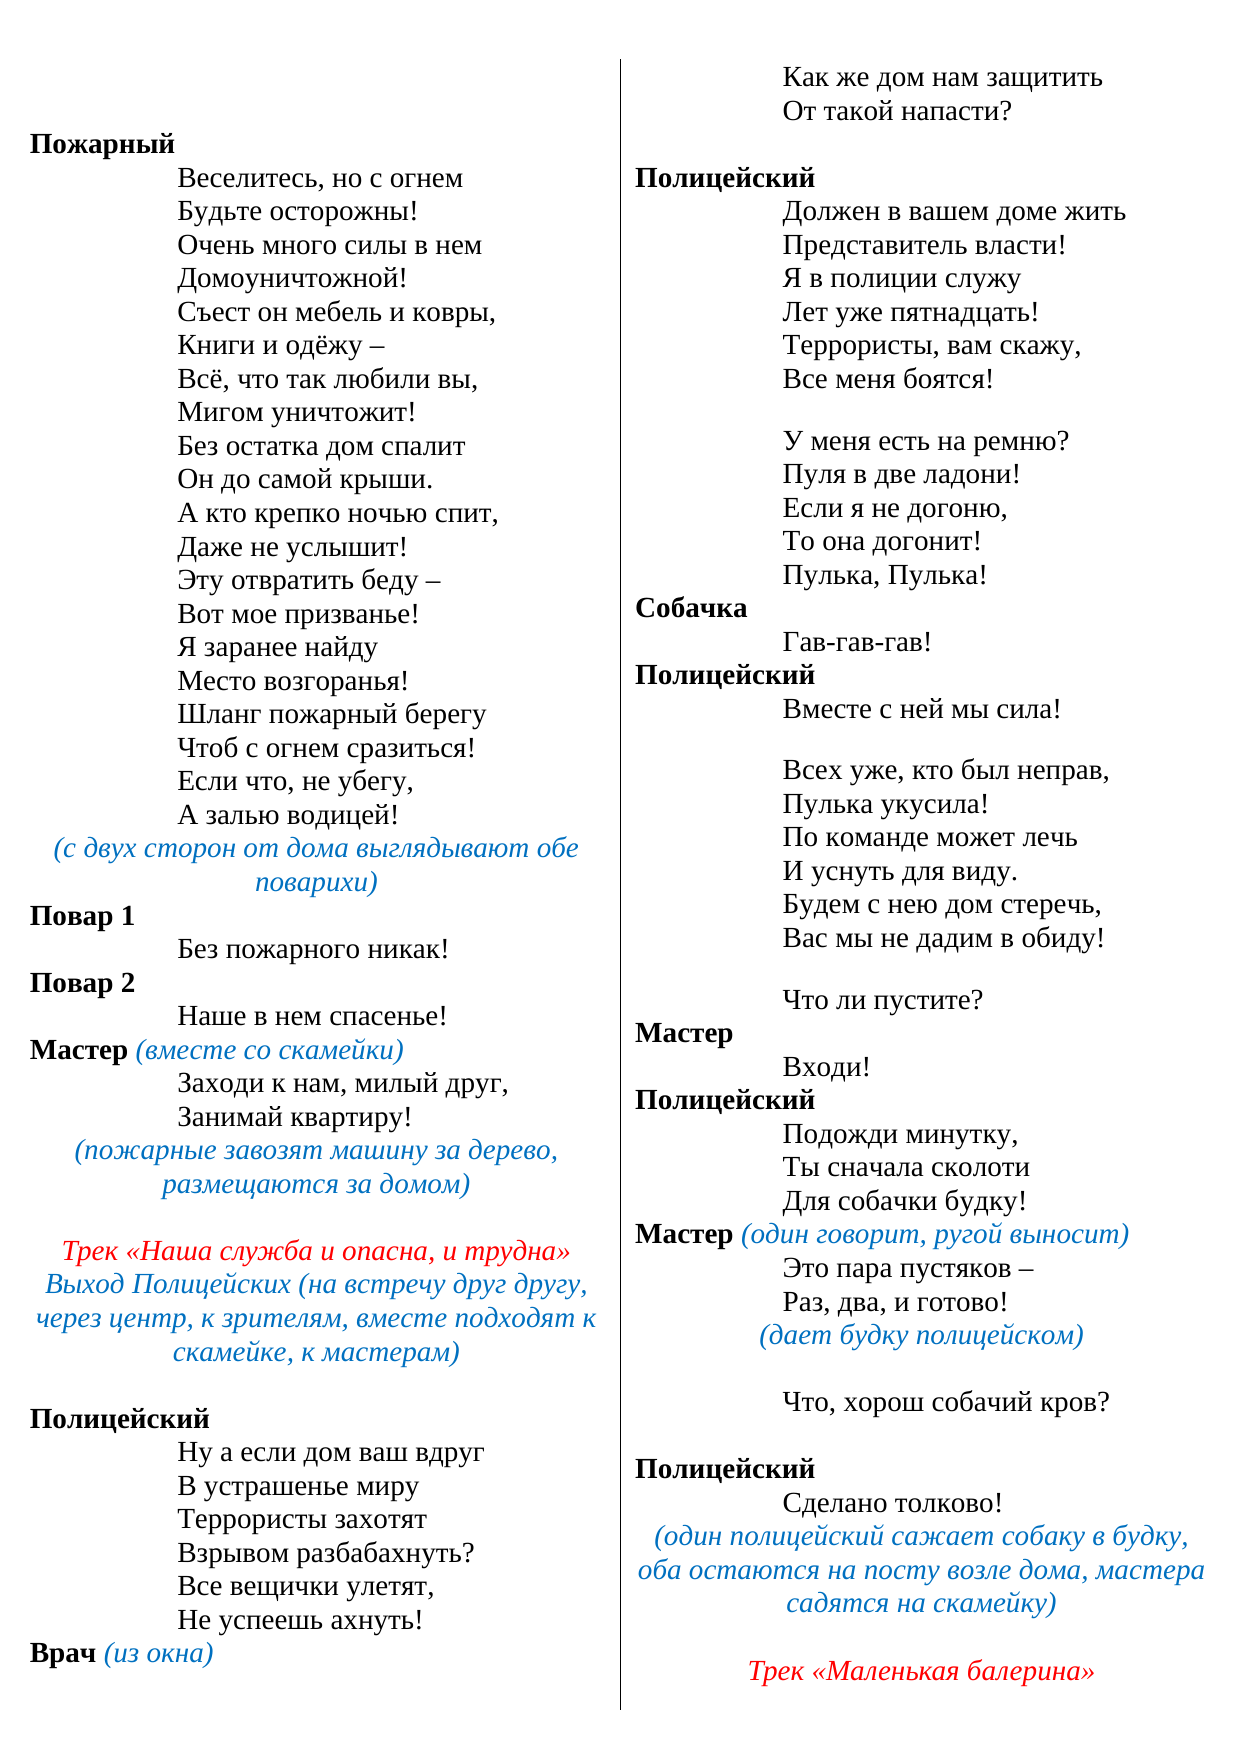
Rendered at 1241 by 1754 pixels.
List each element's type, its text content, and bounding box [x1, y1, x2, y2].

text Собачка [635, 590, 1211, 624]
text Гав-гав-гав! [782, 624, 1211, 657]
text Подожди минутку, Ты сначала сколоти Для собачки будку! [782, 1116, 1211, 1217]
text (с двух сторон от дома выглядывают обе поварихи) [29, 831, 605, 898]
text Что ли пустите? [782, 982, 1211, 1015]
text Веселитесь, но с огнем Будьте осторожны! Очень много силы в нем Домоуничтожной! Съест он мебель и ковры, Книги и одёжу – Всё, что так любили вы, Мигом уничтожит! Без остатка дом спалит Он до самой крыши. А кто крепко ночью спит, Даже не услышит! Эту отвратить беду – Вот мое призванье! Я заранее найду Место возгоранья! Шланг пожарный берегу [177, 160, 605, 730]
text (пожарные завозят машину за дерево, размещаются за домом) [29, 1132, 605, 1199]
text У меня есть на ремню? Пуля в две ладони! Если я не догоню, То она догонит! Пулька, Пулька! [782, 423, 1211, 590]
text Полицейский [635, 1082, 1211, 1116]
text Повар 1 [29, 898, 605, 931]
text Наше в нем спасенье! [177, 998, 605, 1032]
text Пожарный [29, 126, 605, 160]
text Вместе с ней мы сила! [782, 691, 1211, 752]
text Что, хорош собачий кров? [782, 1384, 1211, 1418]
text Трек «Наша служба и опасна, и трудна» [29, 1233, 605, 1267]
text Врач (из окна) [29, 1636, 605, 1669]
text Ну а если дом ваш вдруг В устрашенье миру Террористы захотят Взрывом разбабахнуть? Все вещички улетят, Не успеешь ахнуть! [177, 1434, 605, 1636]
text Заходи к нам, милый друг, Занимай квартиру! [177, 1065, 605, 1132]
text Полицейский [29, 1401, 605, 1434]
text Мастер (вместе со скамейки) [29, 1032, 605, 1065]
text Сделано толково! [782, 1485, 1211, 1518]
text Полицейский [635, 160, 1211, 193]
text Как же дом нам защитить От такой напасти? [782, 59, 1211, 126]
text Мастер [635, 1015, 1211, 1049]
text (дает будку полицейском) [635, 1317, 1211, 1351]
text Мастер (один говорит, ругой выносит) [635, 1217, 1211, 1250]
text (один полицейский сажает собаку в будку, оба остаются на посту возле дома, мастера садятся на скамейку) [635, 1518, 1211, 1619]
text Входи! [782, 1049, 1211, 1082]
text Без пожарного никак! [177, 931, 605, 965]
text Всех уже, кто был неправ, Пулька укусила! По команде может лечь И уснуть для виду. Будем с нею дом стеречь, Вас мы не дадим в обиду! [782, 752, 1211, 982]
text Чтоб с огнем сразиться! Если что, не убегу, А залью водицей! [177, 730, 605, 831]
text Повар 2 [29, 965, 605, 998]
text Полицейский [635, 1451, 1211, 1485]
text Полицейский [635, 657, 1211, 691]
text Это пара пустяков – Раз, два, и готово! [782, 1250, 1211, 1317]
text Трек «Маленькая балерина» [635, 1653, 1211, 1686]
text Должен в вашем доме жить Представитель власти! Я в полиции служу Лет уже пятнадцать! Террористы, вам скажу, Все меня боятся! [782, 193, 1211, 423]
text Выход Полицейских (на встречу друг другу, через центр, к зрителям, вместе подходят к скамейке, к мастерам) [29, 1267, 605, 1367]
